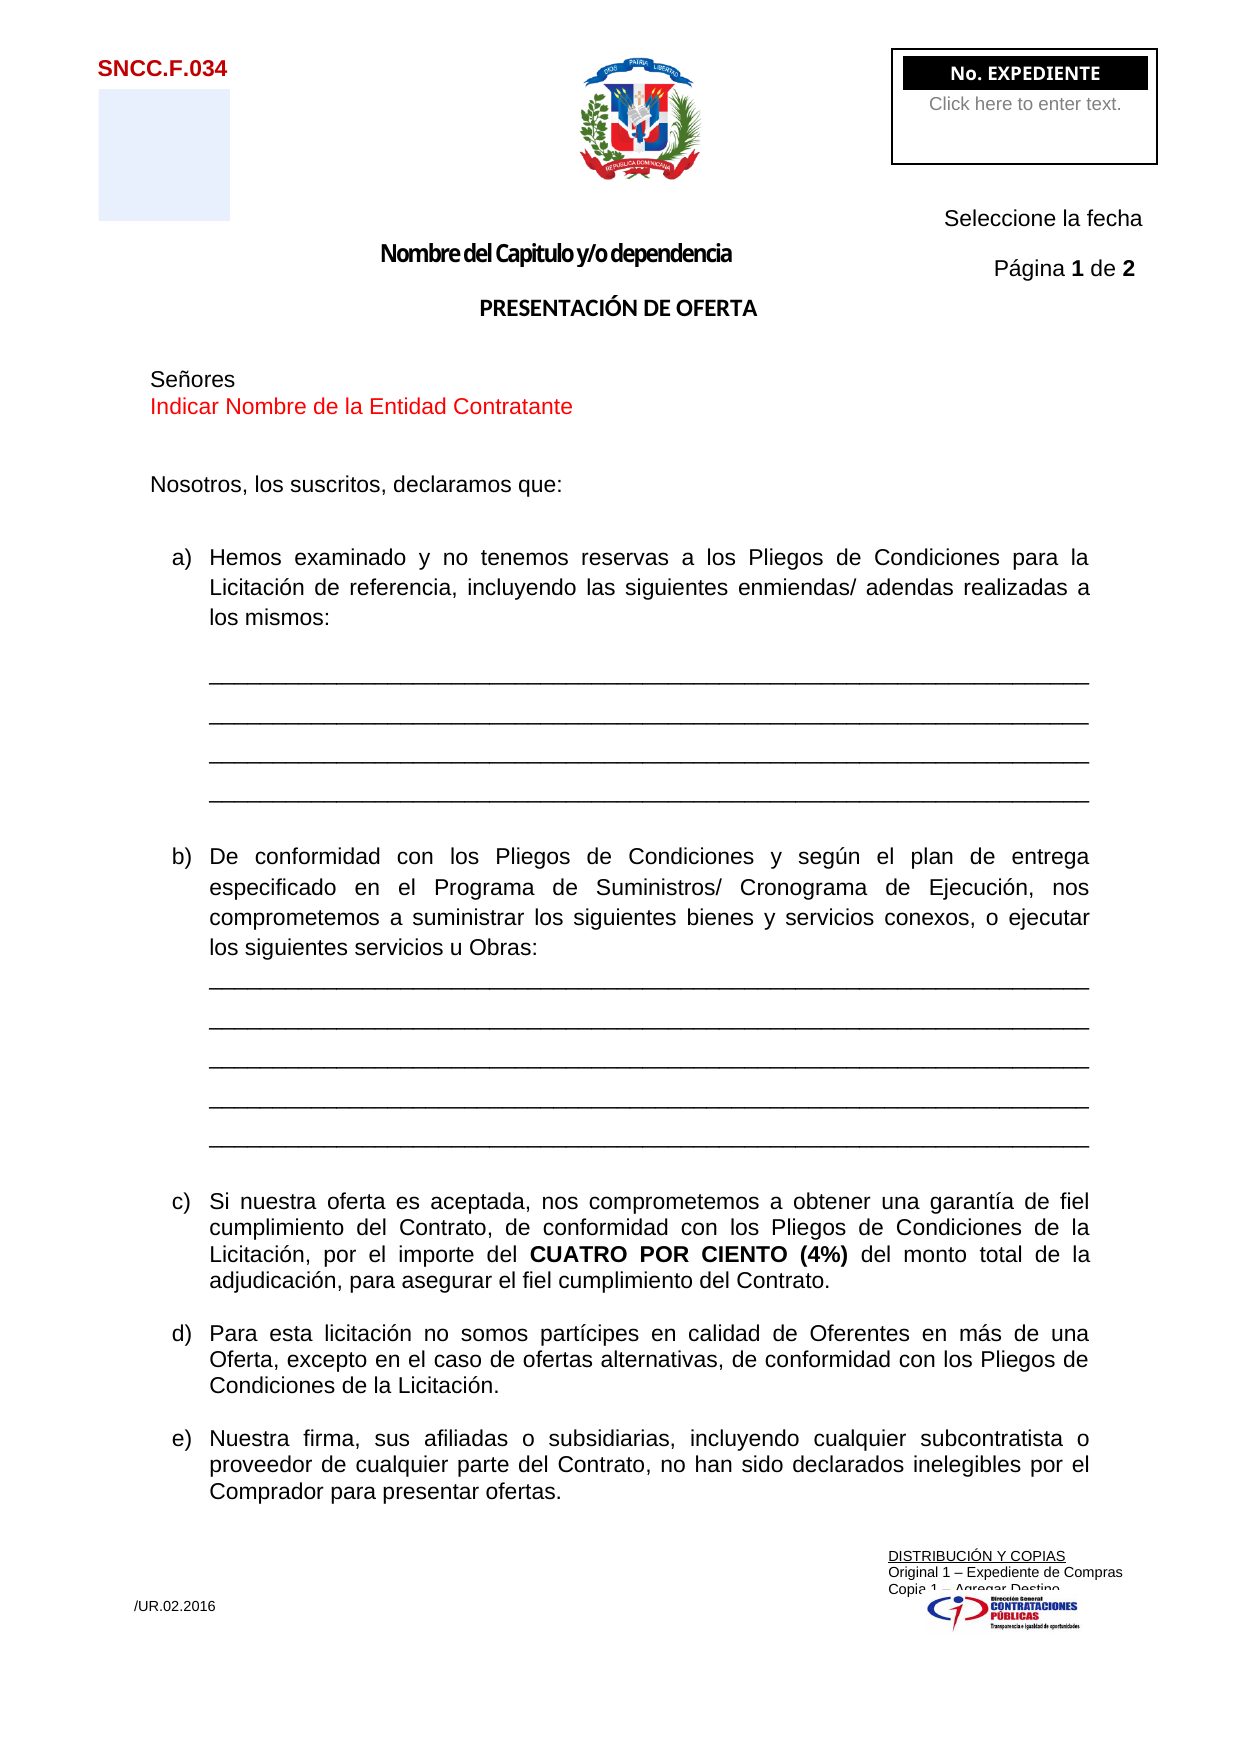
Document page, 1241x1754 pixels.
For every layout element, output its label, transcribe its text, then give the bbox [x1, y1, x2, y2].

picture [98, 89, 230, 221]
list Para esta licitación no somos partícipes en calidad de Oferentes en más de una Oferta, excepto en el caso de ofertas alternativas, de conformidad con los Pliegos de Condiciones de [172, 1320, 1090, 1399]
list De conformidad con los Pliegos de Condiciones y según el plan de entrega especificado en el Programa de Suministros/ Cronograma de Ejecución, nos comprometemos a suministrar los siguientes bienes y servicios conexos, o ejecutar los siguientes servicios u Obras: [172, 843, 1090, 960]
list Hemos examinado y no tenemos reservas a los Pliegos de Condiciones para la Licitación de referencia, incluyendo las siguientes enmiendas/ adendas realizadas a los mismos: [172, 543, 1090, 630]
list Nuestra firma, sus afiliadas o subsidiarias, incluyendo cualquier subcontratista o proveedor de cualquier parte del Contrato, no han sido declarados inelegibles por el Comprador para presentar ofertas. [172, 1425, 1090, 1504]
list Si nuestra oferta es aceptada, nos comprometemos a obtener una garantía de fiel cumplimiento del Contrato, de conformidad con los Pliegos de Condiciones de la Licitación, por el importe del CUATRO POR CIENTO (4%) del monto total de la adjudicación, para asegurar el fiel cumplimiento del Contrato. [172, 1188, 1090, 1293]
text ____________________________________________________________________________________________________________________________________________________________________________________________________________________________________________________________________________________ [209, 659, 1090, 804]
picture [579, 57, 702, 180]
text Nosotros, los suscritos, declaramos que: [150, 471, 1090, 497]
picture [921, 1590, 1091, 1637]
text Señores [150, 366, 1090, 393]
text Indicar Nombre de la Entidad Contratante [150, 393, 1090, 419]
text _________________________________________________________________________________________________________________________________________________________________________________________________________________________________________________________________________________________________________________________________________________________ [209, 964, 1090, 1148]
